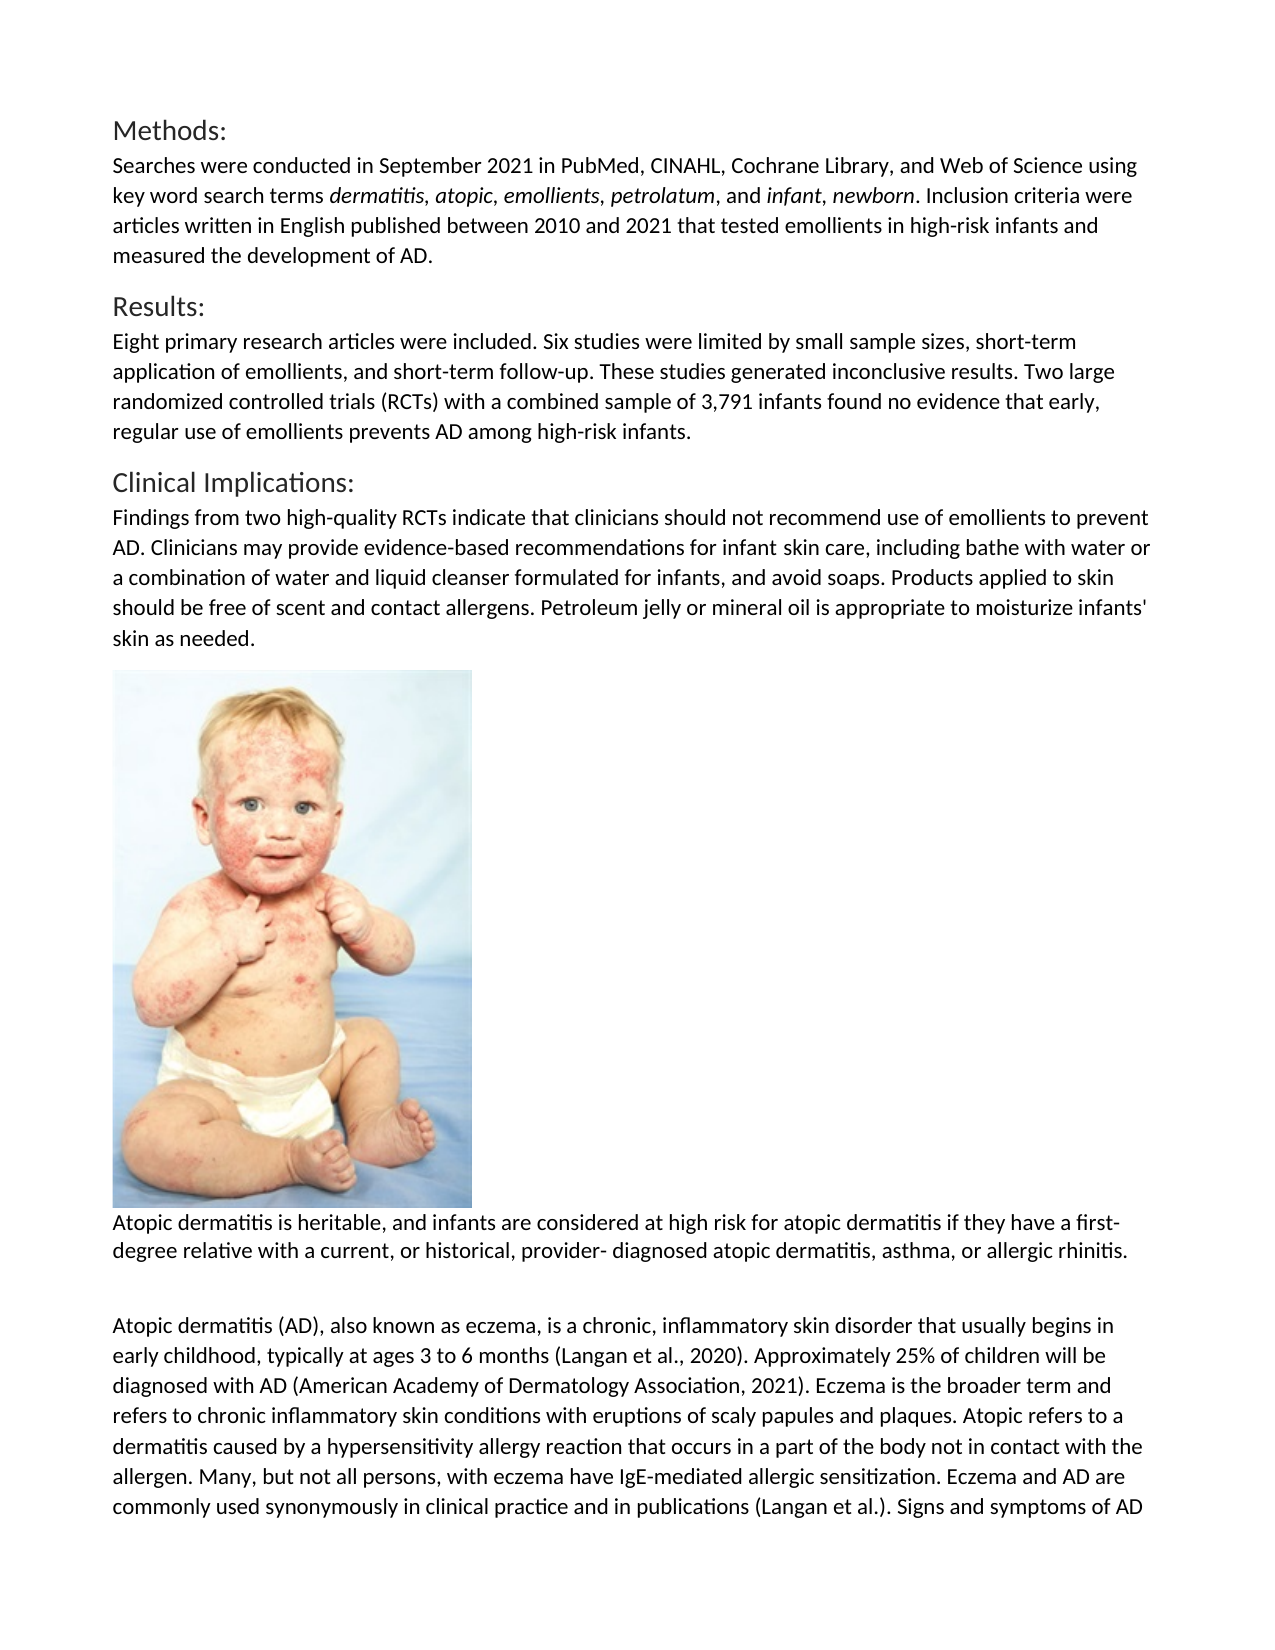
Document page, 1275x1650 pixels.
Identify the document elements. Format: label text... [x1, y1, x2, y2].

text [112, 1311, 1162, 1520]
subtitle Results: [112, 288, 1162, 324]
text Searches were conducted in September 2021 in PubMed, CINAHL, Cochrane Library, and Web of Science using key word search terms dermatitis, atopic, emollients, petrolatum, and infant, newborn. Inclusion criteria were articles written in English published between 2010 and 2021 that tested emollients in high-risk infants and measured the development of AD. [112, 151, 1162, 269]
subtitle Methods: [112, 112, 1162, 148]
text Findings from two high-quality RCTs indicate that clinicians should not recommend use of emollients to prevent AD. Clinicians may provide evidence-based recommendations for infant skin care, including bathe with water or a combination of water and liquid cleanser formulated for infants, and avoid soaps. Products applied to skin should be free of scent and contact allergens. Petroleum jelly or mineral oil is appropriate to moisturize infants' skin as needed. [112, 503, 1162, 652]
picture [112, 670, 472, 1208]
subtitle Clinical Implications: [112, 464, 1162, 500]
text Eight primary research articles were included. Six studies were limited by small sample sizes, short-term application of emollients, and short-term follow-up. These studies generated inconclusive results. Two large randomized controlled trials (RCTs) with a combined sample of 3,791 infants found no evidence that early, regular use of emollients prevents AD among high-risk infants. [112, 327, 1162, 446]
text Atopic dermatitis is heritable, and infants are considered at high risk for atopic dermatitis if they have a first-degree relative with a current, or historical, provider- diagnosed atopic dermatitis, asthma, or allergic rhinitis. [112, 1208, 1162, 1264]
